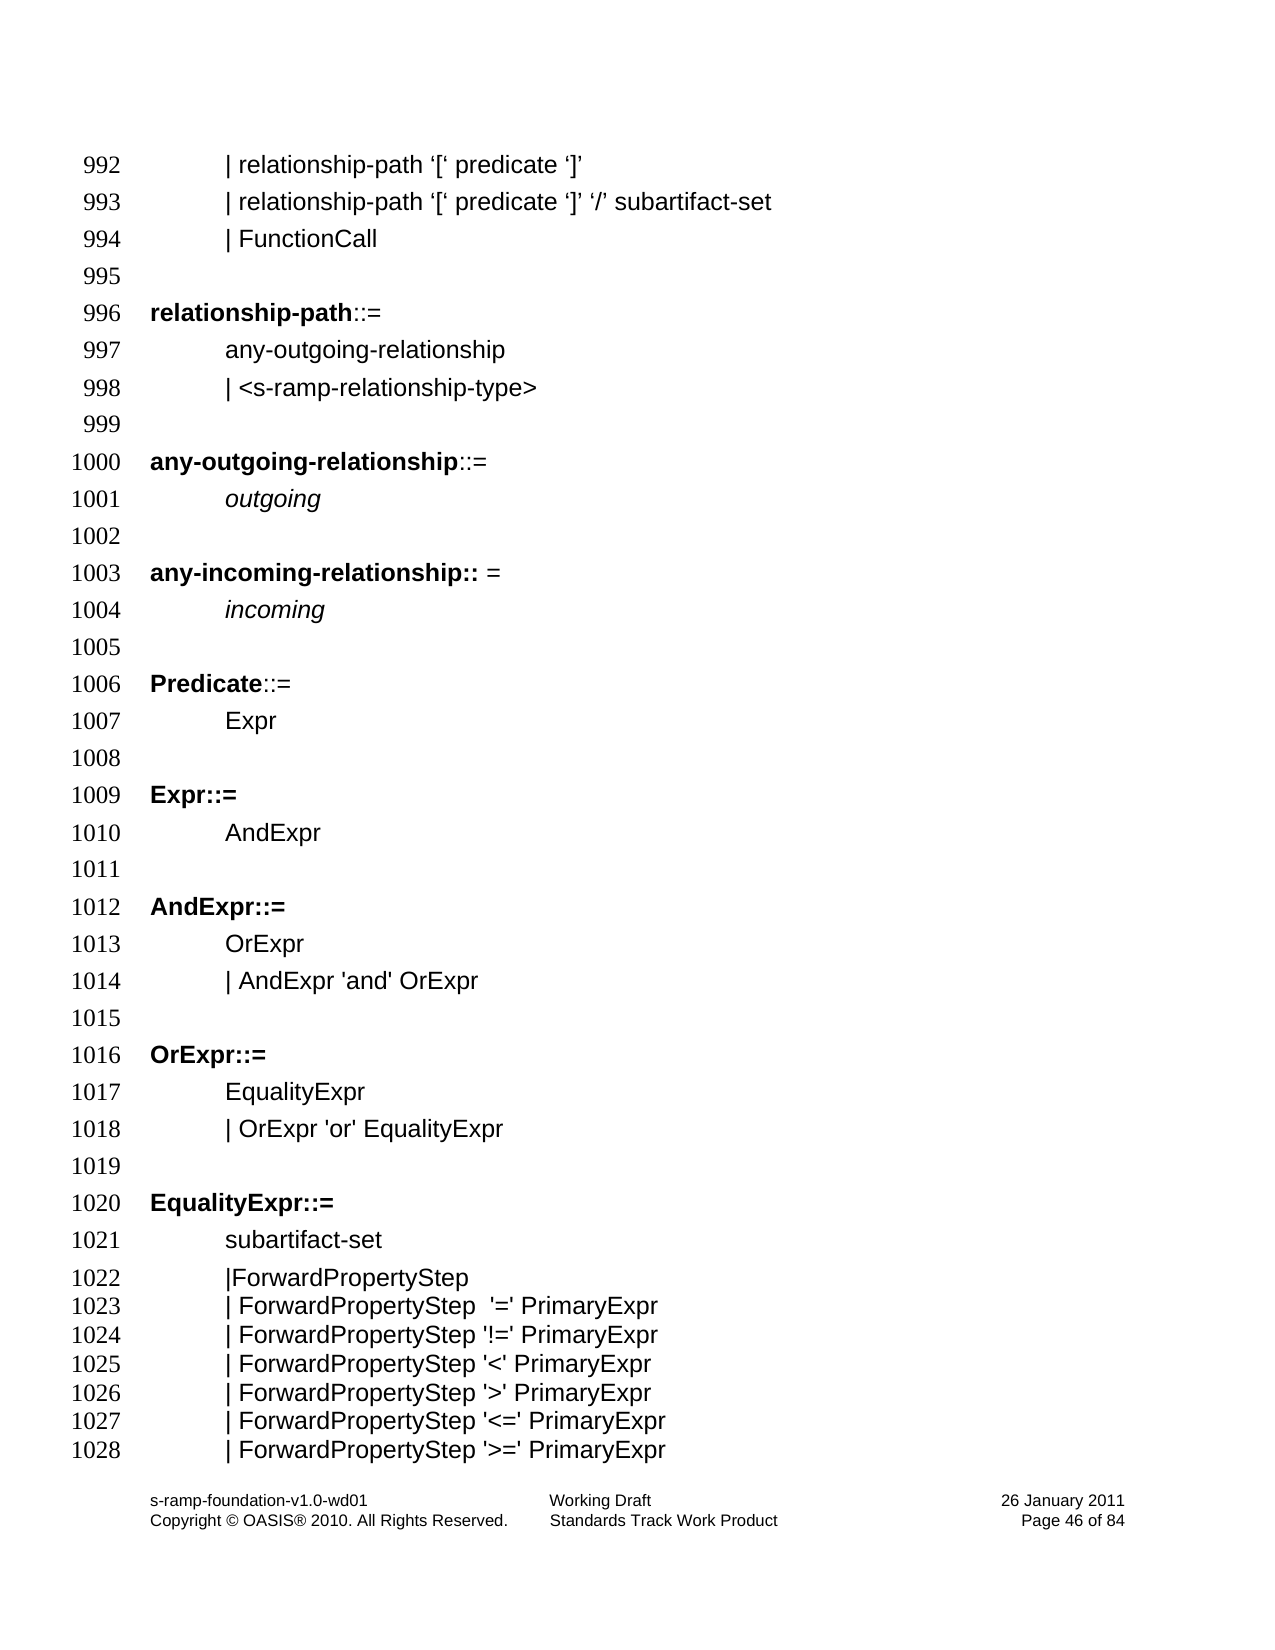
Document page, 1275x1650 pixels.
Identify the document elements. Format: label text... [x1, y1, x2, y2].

text OrExpr::= [150, 1040, 1125, 1069]
text incoming [150, 595, 1125, 624]
text relationship-path::= [150, 298, 1125, 327]
text AndExpr::= [150, 892, 1125, 920]
text Predicate::= [150, 669, 1125, 698]
text |ForwardPropertyStep | ForwardPropertyStep '=' PrimaryExpr | ForwardPropertyStep '!=' PrimaryExpr | ForwardPropertyStep '<' PrimaryExpr | ForwardPropertyStep '>' PrimaryExpr | ForwardPropertyStep '<=' PrimaryExpr | ForwardPropertyStep '>=' PrimaryExpr [225, 1262, 1125, 1464]
text | <s-ramp-relationship-type> [150, 372, 1125, 401]
text AndExpr [150, 817, 1125, 846]
text any-outgoing-relationship::= [150, 447, 1125, 475]
text EqualityExpr::= [150, 1188, 1125, 1217]
text | relationship-path ‘[‘ predicate ‘]’ ‘/’ subartifact-set [150, 187, 1125, 216]
text any-outgoing-relationship [150, 335, 1125, 364]
text OrExpr [150, 929, 1125, 957]
text | FunctionCall [150, 224, 1125, 253]
text | AndExpr 'and' OrExpr [150, 966, 1125, 994]
text | OrExpr 'or' EqualityExpr [150, 1114, 1125, 1143]
text EqualityExpr [150, 1077, 1125, 1106]
text Expr::= [150, 780, 1125, 809]
text Expr [150, 706, 1125, 735]
text subartifact-set [225, 1225, 1125, 1254]
text outgoing [150, 484, 1125, 512]
text | relationship-path ‘[‘ predicate ‘]’ [150, 150, 1125, 179]
text any-incoming-relationship:: = [150, 558, 1125, 587]
